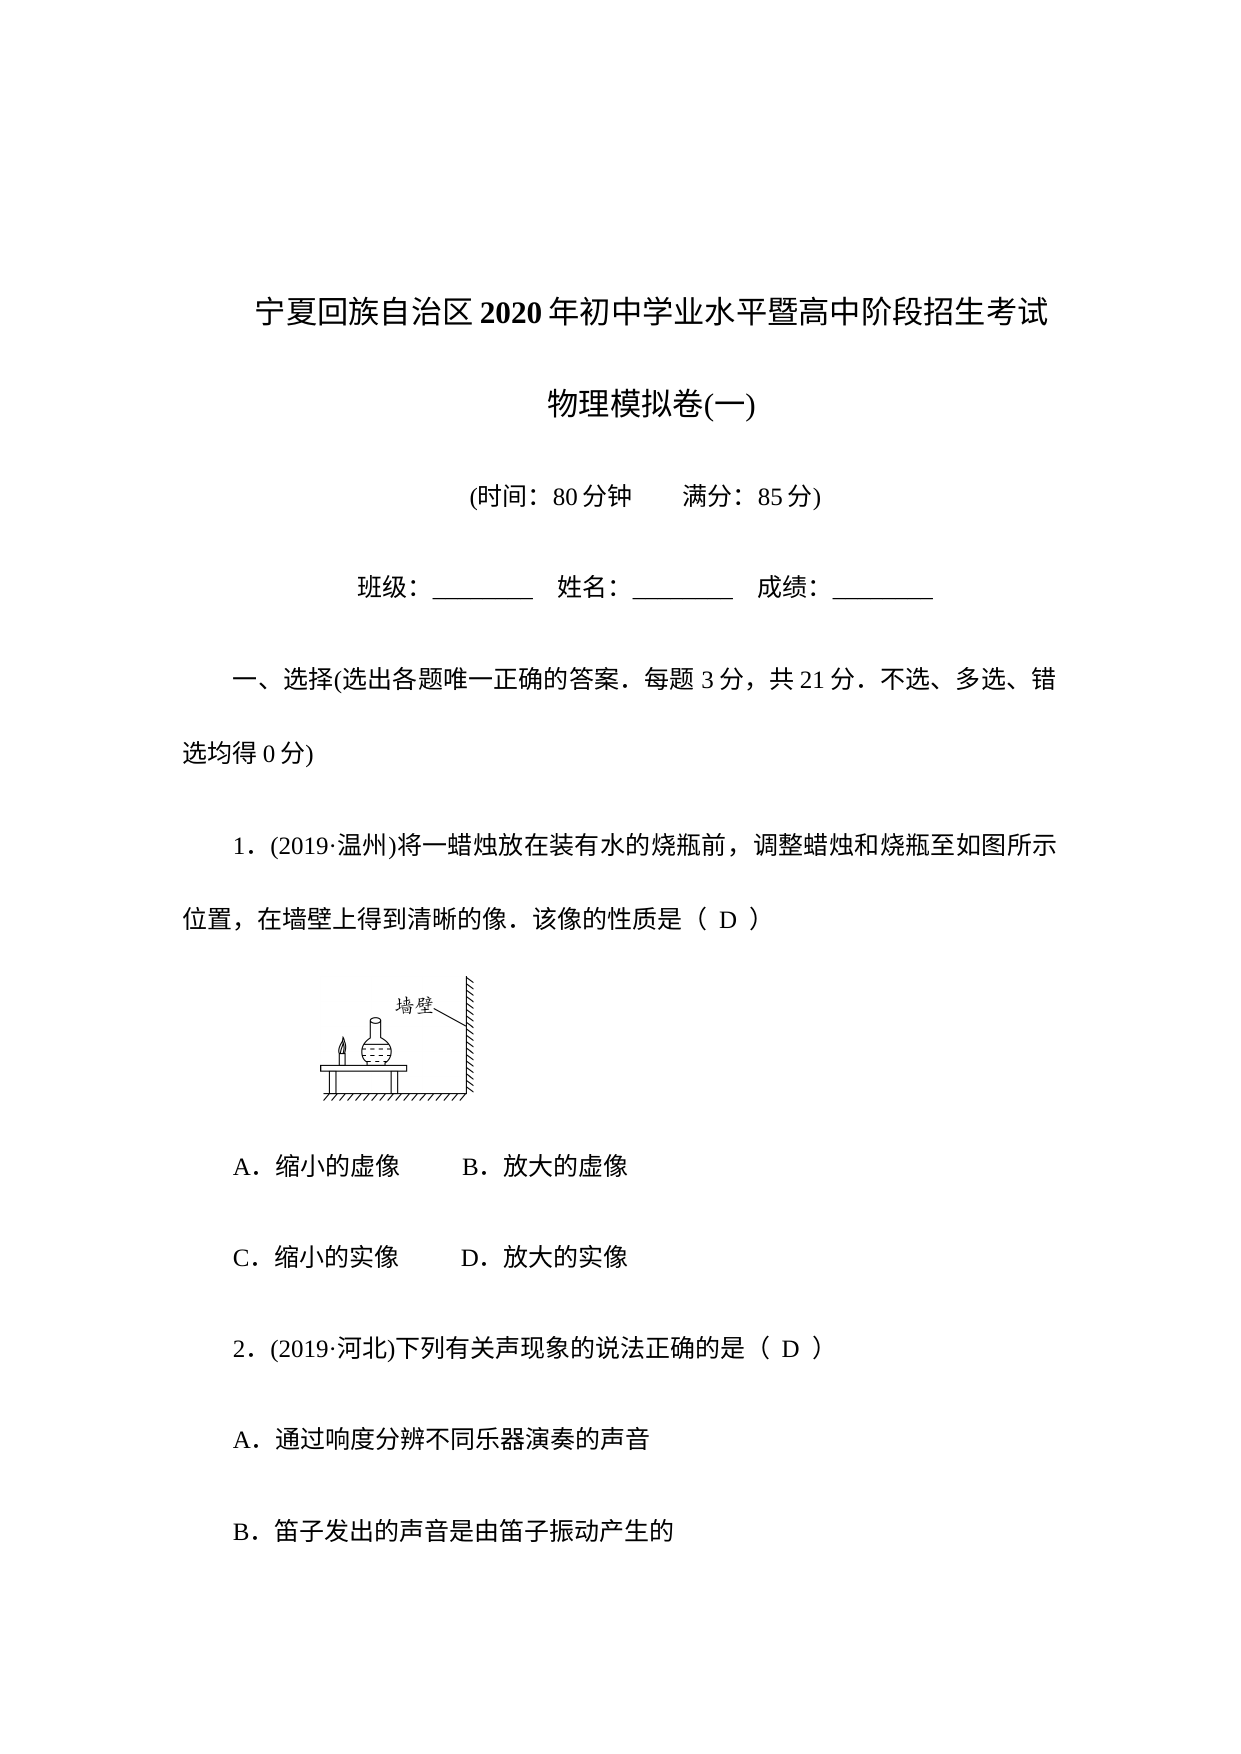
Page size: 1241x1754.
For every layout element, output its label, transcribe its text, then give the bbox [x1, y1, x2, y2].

picture [320, 976, 474, 1101]
text B．笛子发出的声音是由笛子振动产生的 [183, 1497, 1058, 1562]
text 班级：________ 姓名：________ 成绩：________ [183, 553, 1058, 618]
text A．通过响度分辨不同乐器演奏的声音 [183, 1406, 1058, 1471]
text A．缩小的虚像 B．放大的虚像 [183, 1132, 1058, 1197]
text 宁夏回族自治区2020年初中学业水平暨高中阶段招生考试 [183, 277, 1058, 342]
text C．缩小的实像 D．放大的实像 [183, 1223, 1058, 1288]
list (2019·温州)将一蜡烛放在装有水的烧瓶前，调整蜡烛和烧瓶至如图所示位置，在墙壁上得到清晰的像．该像的性质是（ D ） [183, 811, 1058, 950]
text (时间：80分钟 满分：85分) [183, 462, 1058, 527]
text 物理模拟卷(一) [183, 370, 1058, 435]
text 2．(2019·河北)下列有关声现象的说法正确的是（ D ） [183, 1314, 1058, 1379]
text 一、选择(选出各题唯一正确的答案．每题3分，共21分．不选、多选、错选均得0分) [183, 645, 1058, 784]
